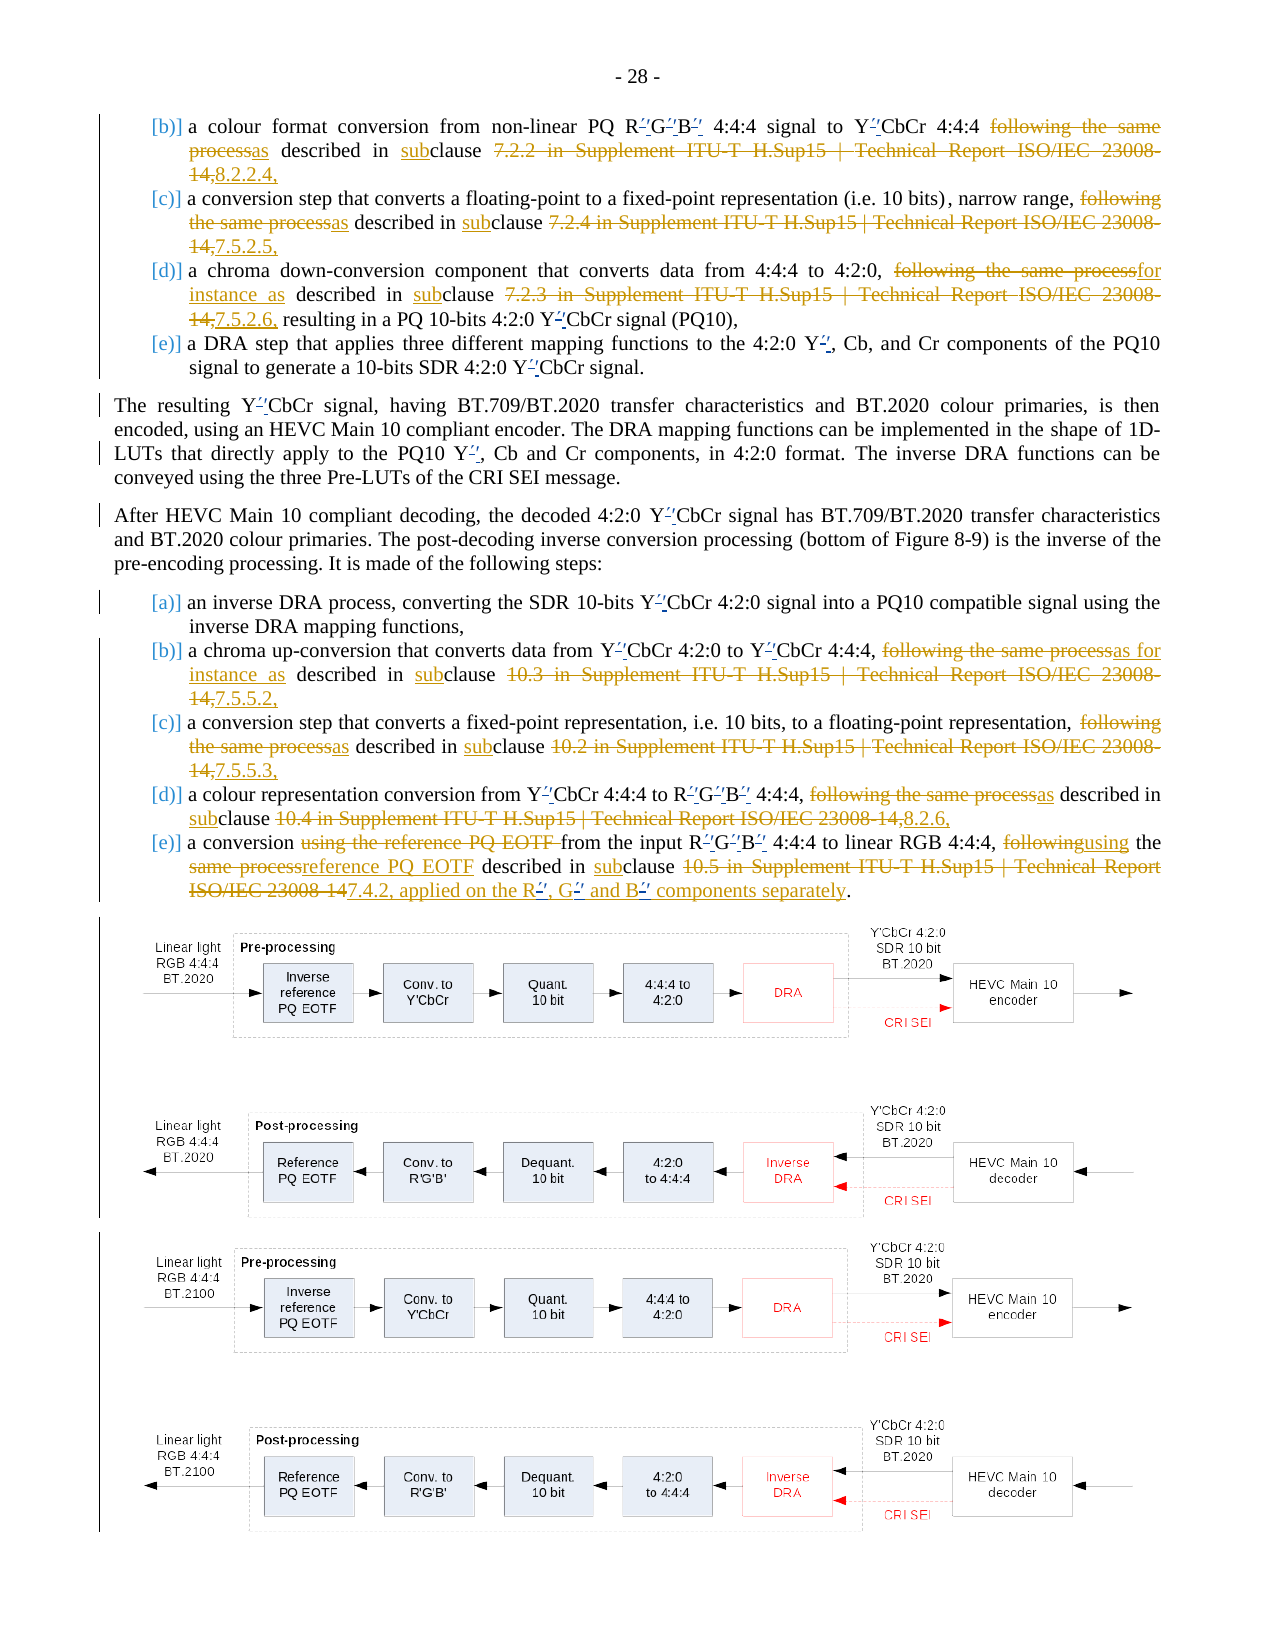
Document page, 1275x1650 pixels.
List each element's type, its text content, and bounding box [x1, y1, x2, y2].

list a conversion step that converts a floating-point to a fixed-point representation (i.e. 10 bits), narrow range, described in clause 7.5.2.5 [151, 186, 1161, 258]
list a DRA step that applies three different mapping functions to the 4:2:0 Y, Cb, and Cr components of the PQ10 signal to generate a 10-bits SDR 4:2:0 YCbCr signal. [151, 331, 1161, 379]
list a conversion step that converts a fixed-point representation, i.e. 10 bits, to a floating-point representation, described in clause 7.5.5.3 [151, 710, 1161, 782]
list a colour format conversion from non-linear PQ RGB 4:4:4 signal to YCbCr 4:4:4 described in clause 8.2.2.4 [151, 114, 1161, 186]
list a conversion from the input RGB 4:4:4 to linear RGB 4:4:4, the described in clause 7.4.2. [151, 830, 1161, 902]
list a chroma up-conversion that converts data from YCbCr 4:2:0 to YCbCr 4:4:4, described in clause 7.5.5.2 [151, 638, 1161, 710]
text After HEVC Main 10 compliant decoding, the decoded 4:2:0 YCbCr signal has BT.709/BT.2020 transfer characteristics and BT.2020 colour primaries. The post-decoding inverse conversion processing (bottom of Figure 8-4) is the inverse of the pre-encoding processing. It is made of the following steps: [114, 503, 1161, 575]
list a colour representation conversion from YCbCr 4:4:4 to RGB 4:4:4, described in clause 8.2.6 [151, 782, 1161, 830]
text The resulting YCbCr signal, having BT.709/BT.2020 transfer characteristics and BT.2020 colour primaries, is then encoded, using an HEVC Main 10 compliant encoder. The DRA mapping functions ca n be implemented in the shape of 1D-LUTs that directly apply to the PQ10 Y, Cb and Cr components, in 4:2:0 format. The inverse DRA functions can be conveyed using the three Pre-LUTs of the CRI SEI message. [114, 393, 1161, 489]
list a chroma down-conversion component that converts data from 4:4:4 to 4:2:0, described in clause 7.5.2.6 resulting in a PQ 10-bits 4:2:0 YCbCr signal (PQ10), [151, 258, 1161, 331]
list an inverse DRA process, converting the SDR 10-bits YCbCr 4:2:0 signal into a PQ10 compatible signal using the inverse DRA mapping functions, [151, 589, 1161, 638]
